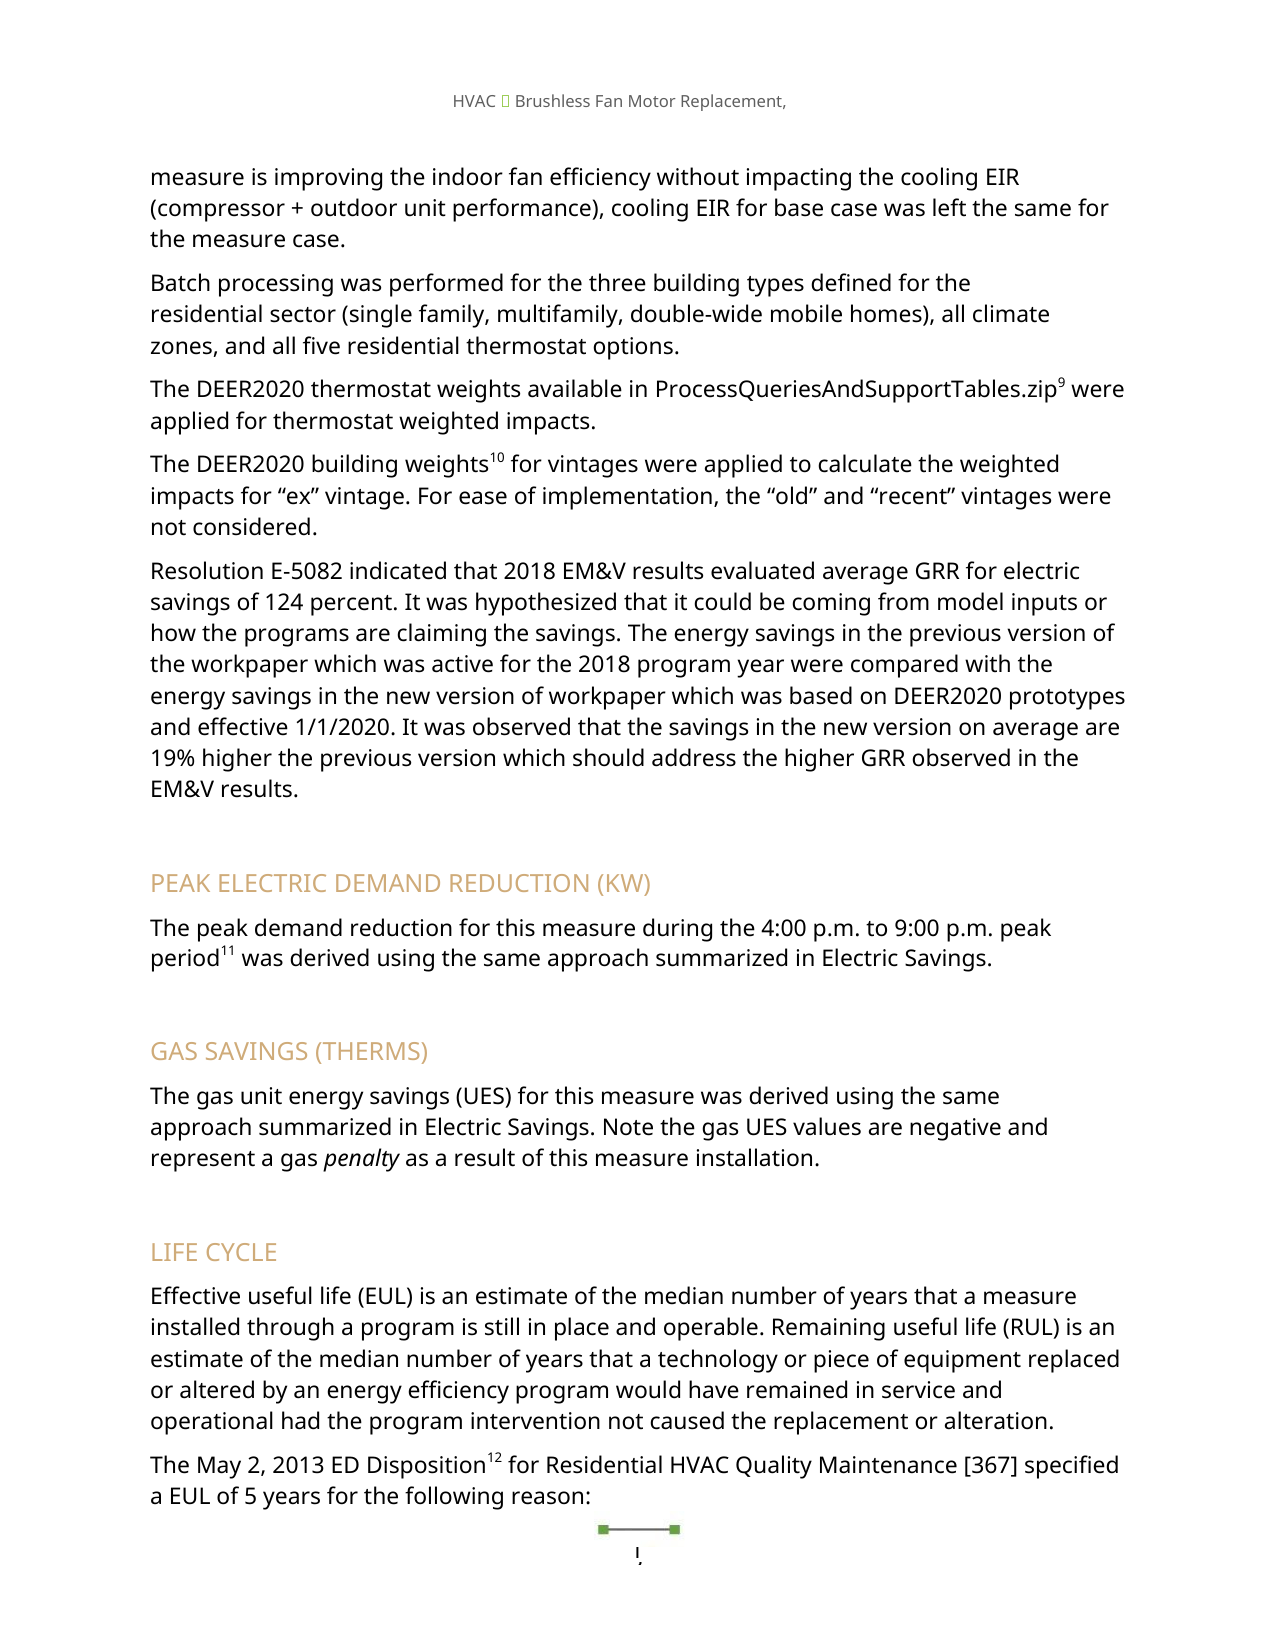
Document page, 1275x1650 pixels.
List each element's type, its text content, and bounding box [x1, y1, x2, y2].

text Batch processing was performed for the three building types defined for the residential sector (single family, multifamily, double-wide mobile homes), all climate zones, and all five residential thermostat options. [150, 267, 1082, 361]
text measure is improving the indoor fan efficiency without impacting the cooling EIR (compressor + outdoor unit performance), cooling EIR for base case was left the same for the measure case. [150, 161, 1111, 254]
picture [594, 1511, 685, 1547]
text The DEER2020 thermostat weights available in ProcessQueriesAndSupportTables.zip9 were applied for thermostat weighted impacts. [150, 373, 1127, 436]
text The May 2, 2013 ED Disposition12 for Residential HVAC Quality Maintenance [367] specified a EUL of 5 years for the following reason: [150, 1449, 1127, 1511]
text Resolution E-5082 indicated that 2018 EM&V results evaluated average GRR for electric savings of 124 percent. It was hypothesized that it could be coming from model inputs or how the programs are claiming the savings. The energy savings in the previous version of the workpaper which was active for the 2018 program year were compared with the energy savings in the new version of workpaper which was based on DEER2020 prototypes and effective 1/1/2020. It was observed that the savings in the new version on average are 19% higher the previous version which should address the higher GRR observed in the EM&V results. [150, 555, 1127, 805]
text The peak demand reduction for this measure during the 4:00 p.m. to 9:00 p.m. peak period11 was derived using the same approach summarized in Electric Savings. [150, 912, 1127, 973]
text Effective useful life (EUL) is an estimate of the median number of years that a measure installed through a program is still in place and operable. Remaining useful life (RUL) is an estimate of the median number of years that a technology or piece of equipment replaced or altered by an energy efficiency program would have remained in service and operational had the program intervention not caused the replacement or alteration. [150, 1280, 1126, 1436]
text The DEER2020 building weights10 for vintages were applied to calculate the weighted impacts for “ex” vintage. For ease of implementation, the “old” and “recent” vintages were not considered. [150, 448, 1127, 542]
subtitle PEAK ELECTRIC DEMAND REDUCTION (KW) [150, 865, 1231, 899]
subtitle GAS SAVINGS (THERMS) [150, 1034, 1231, 1068]
text The gas unit energy savings (UES) for this measure was derived using the same approach summarized in Electric Savings. Note the gas UES values are negative and represent a gas penalty as a result of this measure installation. [150, 1080, 1106, 1173]
subtitle LIFE CYCLE [150, 1234, 1231, 1268]
